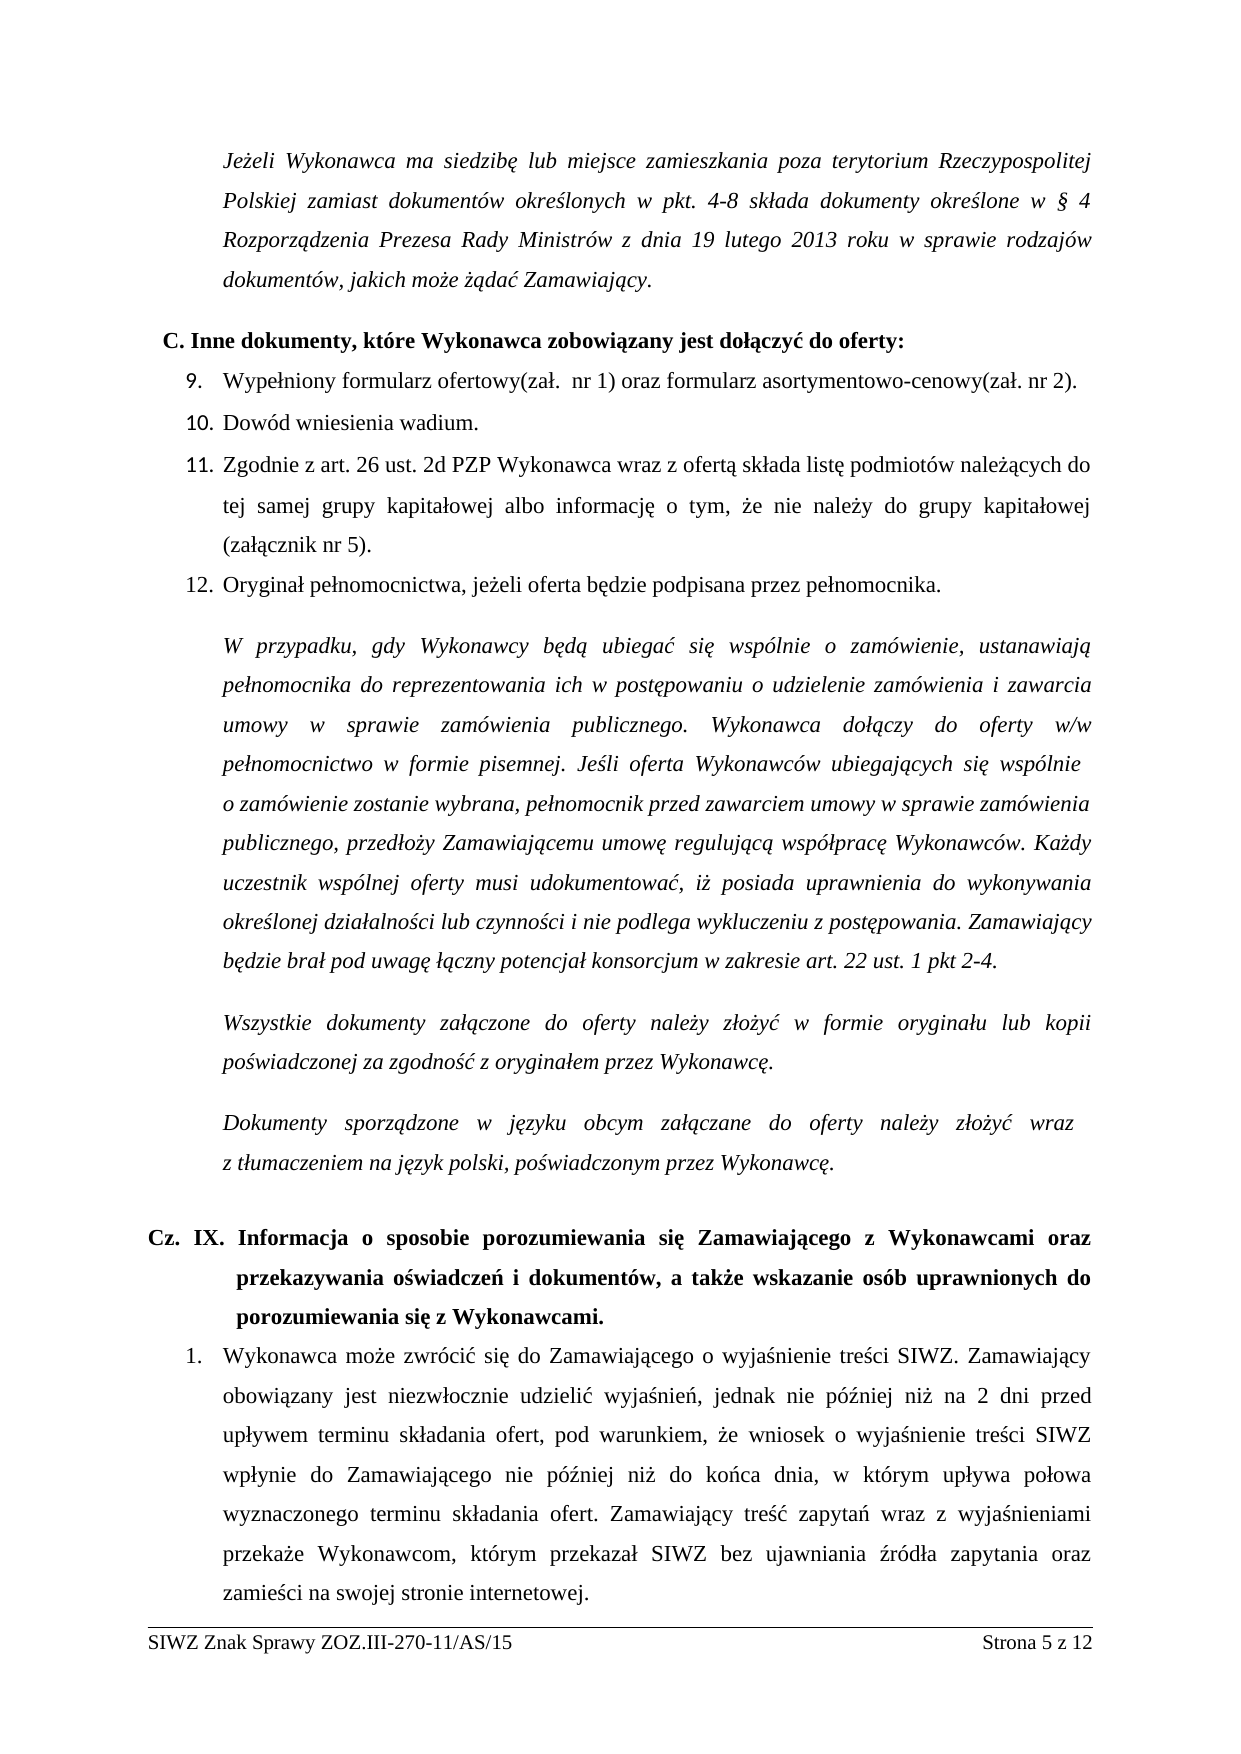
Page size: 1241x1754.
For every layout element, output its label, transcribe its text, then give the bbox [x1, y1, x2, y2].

list Zgodnie z art. 26 ust. 2d PZP Wykonawca wraz z ofertą składa listę podmiotów należących do tej samej grupy kapitałowej albo informację o tym, że nie należy do grupy kapitałowej (załącznik nr 5). [185, 451, 1093, 557]
list Wypełniony formularz ofertowy(zał. nr 1) oraz formularz asortymentowo-cenowy(zał. nr 2). [185, 367, 1093, 394]
list Jeżeli Wykonawca ma siedzibę lub miejsce zamieszkania poza terytorium Rzeczypospolitej Polskiej zamiast dokumentów określonych w pkt. 4-8 składa dokumenty określone w § 4 Rozporządzenia Prezesa Rady Ministrów z dnia 19 lutego 2013 roku w sprawie rodzajów dokumentów, jakich może żądać Zamawiający. [223, 148, 1093, 292]
list Dowód wniesienia wadium. [185, 408, 1093, 437]
list W przypadku, gdy Wykonawcy będą ubiegać się wspólnie o zamówienie, ustanawiają pełnomocnika do reprezentowania ich w postępowaniu o udzielenie zamówienia i zawarcia umowy w sprawie zamówienia publicznego. Wykonawca dołączy do oferty w/w pełnomocnictwo w formie pisemnej. Jeśli oferta Wykonawców ubiegających się wspólnie o zamówienie zostanie wybrana, pełnomocnik przed zawarciem umowy w sprawie zamówienia [223, 632, 1093, 816]
list publicznego, przedłoży Zamawiającemu umowę regulującą współpracę Wykonawców. Każdy uczestnik wspólnej oferty musi udokumentować, iż posiada uprawnienia do wykonywania określonej działalności lub czynności i nie podlega wykluczeniu z postępowania. Zamawiający będzie brał pod uwagę łączny potencjał konsorcjum w zakresie art. 22 ust. 1 pkt 2-4. [223, 829, 1093, 974]
list Dokumenty sporządzone w języku obcym załączane do oferty należy złożyć wraz z tłumaczeniem na język polski, poświadczonym przez Wykonawcę. [223, 1109, 1093, 1175]
list Wszystkie dokumenty załączone do oferty należy złożyć w formie oryginału lub kopii poświadczonej za zgodność z oryginałem przez Wykonawcę. [223, 1008, 1093, 1074]
list Wykonawca może zwrócić się do Zamawiającego o wyjaśnienie treści SIWZ. Zamawiający obowiązany jest niezwłocznie udzielić wyjaśnień, jednak nie później niż na 2 dni przed upływem terminu składania ofert, pod warunkiem, że wniosek o wyjaśnienie treści SIWZ wpłynie do Zamawiającego nie później niż do końca dnia, w którym upływa połowa wyznaczonego terminu składania ofert. Zamawiający treść zapytań wraz z wyjaśnieniami przekaże Wykonawcom, którym przekazał SIWZ bez ujawniania źródła zapytania oraz zamieści na swojej stronie internetowej. [185, 1342, 1093, 1606]
list Oryginał pełnomocnictwa, jeżeli oferta będzie podpisana przez pełnomocnika. [185, 571, 1093, 597]
text C. Inne dokumenty, które Wykonawca zobowiązany jest dołączyć do oferty: [162, 327, 1093, 353]
text Cz. IX. Informacja o sposobie porozumiewania się Zamawiającego z Wykonawcami oraz przekazywania oświadczeń i dokumentów, a także wskazanie osób uprawnionych do porozumiewania się z Wykonawcami. [148, 1224, 1093, 1329]
